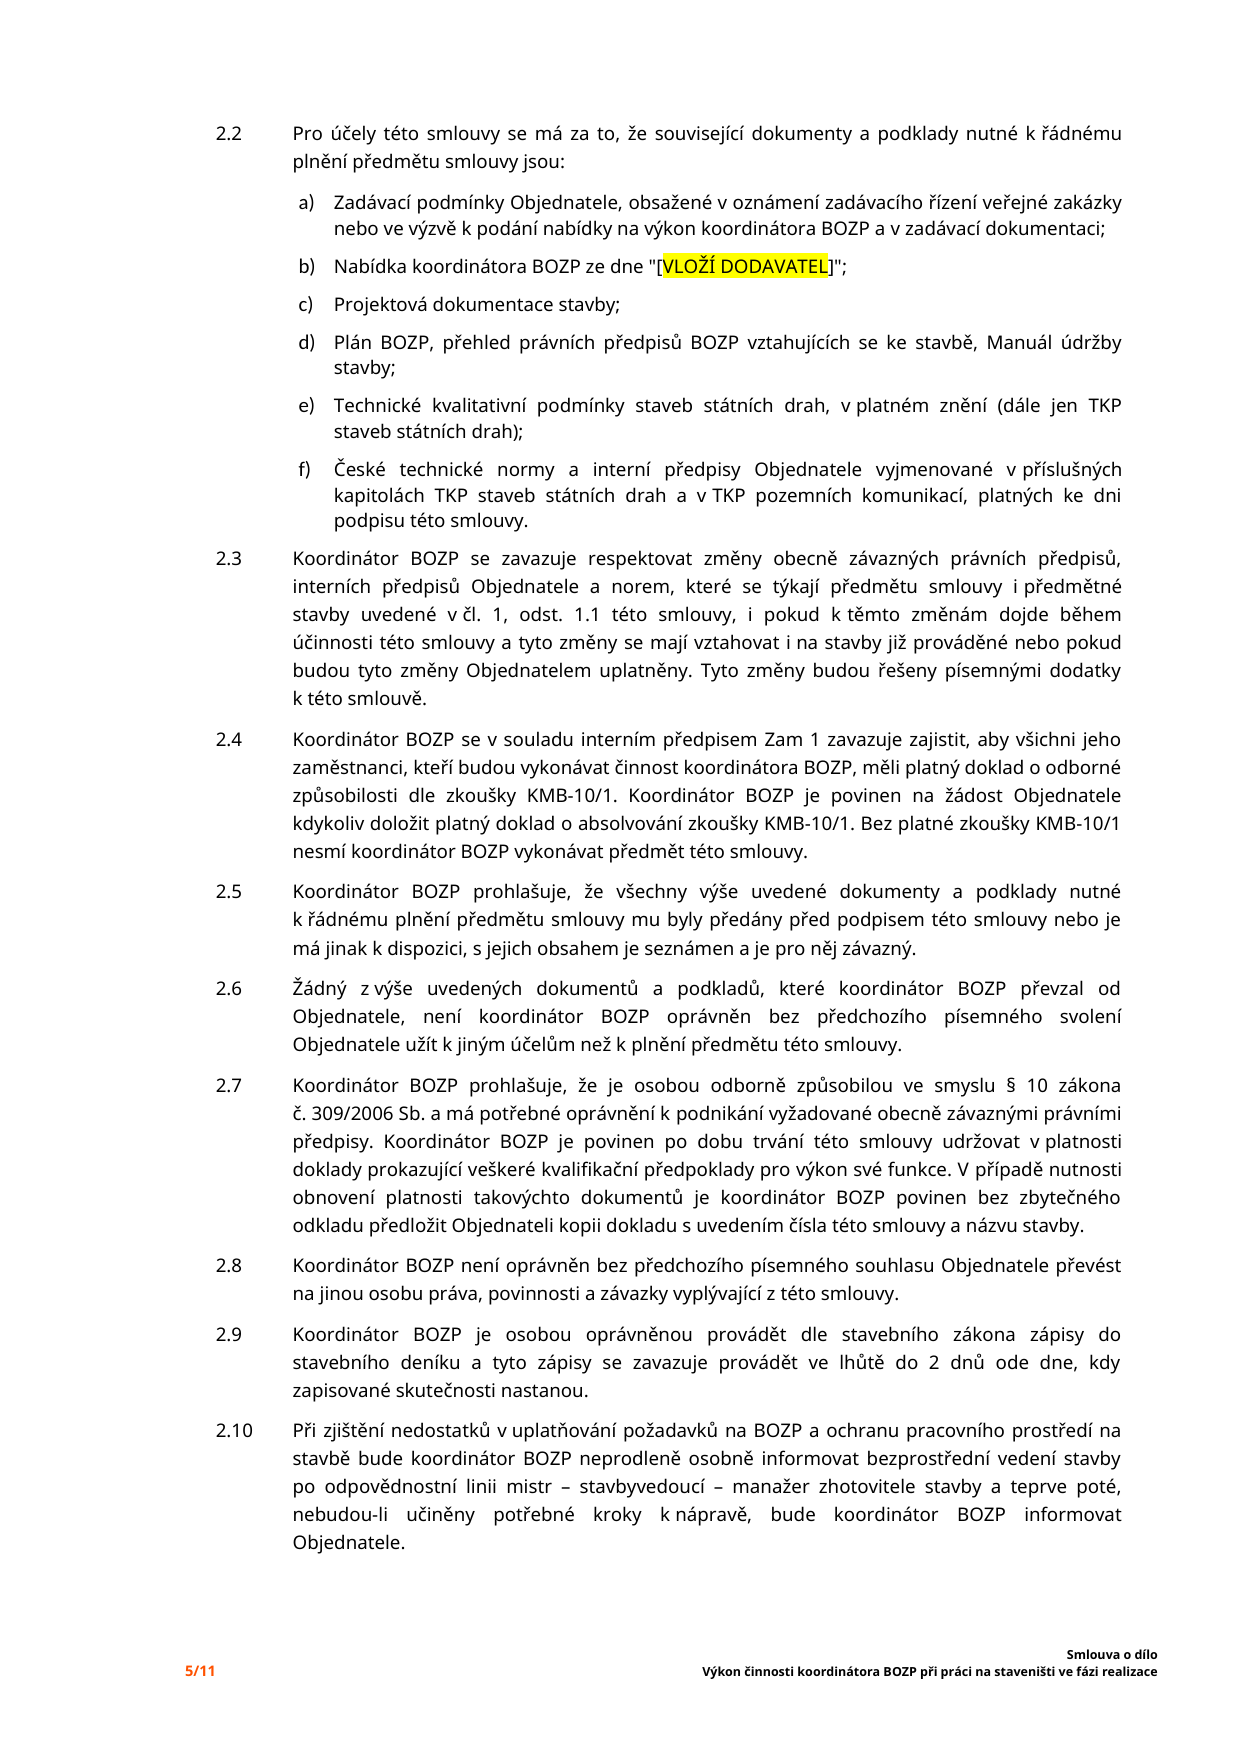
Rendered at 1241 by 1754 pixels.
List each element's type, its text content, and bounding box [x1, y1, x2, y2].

text Žádný z výše uvedených dokumentů a podkladů, které koordinátor BOZP převzal od Objednatele, není koordinátor BOZP oprávněn bez předchozího písemného svolení Objednatele užít k jiným účelům než k plnění předmětu této smlouvy. [216, 975, 1122, 1057]
list Nabídka koordinátora BOZP ze dne "[VLOŽÍ DODAVATEL]"; [298, 253, 663, 278]
text Při zjištění nedostatků v uplatňování požadavků na BOZP a ochranu pracovního prostředí na stavbě bude koordinátor BOZP neprodleně osobně informovat bezprostřední vedení stavby po odpovědnostní linii mistr – stavbyvedoucí – manažer zhotovitele stavby a teprve poté, nebudou-li učiněny potřebné kroky k nápravě, bude koordinátor BOZP informovat Objednatele. [216, 1418, 1122, 1555]
text Pro účely této smlouvy se má za to, že související dokumenty a podklady nutné k řádnému plnění předmětu smlouvy jsou: [216, 121, 1122, 174]
list Technické kvalitativní podmínky staveb státních drah, v platném znění (dále jen TKP staveb státních drah); [298, 393, 1122, 444]
text Koordinátor BOZP prohlašuje, že je osobou odborně způsobilou ve smyslu § 10 zákona č. 309/2006 Sb. a má potřebné oprávnění k podnikání vyžadované obecně závaznými právními předpisy. Koordinátor BOZP je povinen po dobu trvání této smlouvy udržovat v platnosti doklady prokazující veškeré kvalifikační předpoklady pro výkon své funkce. V případě nutnosti obnovení platnosti takovýchto dokumentů je koordinátor BOZP povinen bez zbytečného odkladu předložit Objednateli kopii dokladu s uvedením čísla této smlouvy a názvu stavby. [216, 1072, 1122, 1237]
list Zadávací podmínky Objednatele, obsažené v oznámení zadávacího řízení veřejné zakázky nebo ve výzvě k podání nabídky na výkon koordinátora BOZP a v zadávací dokumentaci; [298, 189, 1122, 240]
list Projektová dokumentace stavby; [298, 291, 1122, 317]
list Nabídka koordinátora BOZP ze dne "[VLOŽÍ DODAVATEL]"; [828, 253, 1122, 278]
list Plán BOZP, přehled právních předpisů BOZP vztahujících se ke stavbě, Manuál údržby stavby; [298, 329, 1122, 380]
text Koordinátor BOZP prohlašuje, že všechny výše uvedené dokumenty a podklady nutné k řádnému plnění předmětu smlouvy mu byly předány před podpisem této smlouvy nebo je má jinak k dispozici, s jejich obsahem je seznámen a je pro něj závazný. [216, 879, 1122, 960]
text Koordinátor BOZP se v souladu interním předpisem Zam 1 zavazuje zajistit, aby všichni jeho zaměstnanci, kteří budou vykonávat činnost koordinátora BOZP, měli platný doklad o odborné způsobilosti dle zkoušky KMB-10/1. Koordinátor BOZP je povinen na žádost Objednatele kdykoliv doložit platný doklad o absolvování zkoušky KMB-10/1. Bez platné zkoušky KMB-10/1 nesmí koordinátor BOZP vykonávat předmět této smlouvy. [216, 726, 1122, 864]
list České technické normy a interní předpisy Objednatele vyjmenované v příslušných kapitolách TKP staveb státních drah a v TKP pozemních komunikací, platných ke dni podpisu této smlouvy. [298, 456, 1122, 533]
text Koordinátor BOZP není oprávněn bez předchozího písemného souhlasu Objednatele převést na jinou osobu práva, povinnosti a závazky vyplývající z této smlouvy. [216, 1252, 1122, 1306]
text Koordinátor BOZP se zavazuje respektovat změny obecně závazných právních předpisů, interních předpisů Objednatele a norem, které se týkají předmětu smlouvy i předmětné stavby uvedené v čl. 1, odst. 1.1 této smlouvy, i pokud k těmto změnám dojde během účinnosti této smlouvy a tyto změny se mají vztahovat i na stavby již prováděné nebo pokud budou tyto změny Objednatelem uplatněny. Tyto změny budou řešeny písemnými dodatky k této smlouvě. [216, 546, 1122, 711]
text Koordinátor BOZP je osobou oprávněnou provádět dle stavebního zákona zápisy do stavebního deníku a tyto zápisy se zavazuje provádět ve lhůtě do 2 dnů ode dne, kdy zapisované skutečnosti nastanou. [216, 1321, 1122, 1403]
